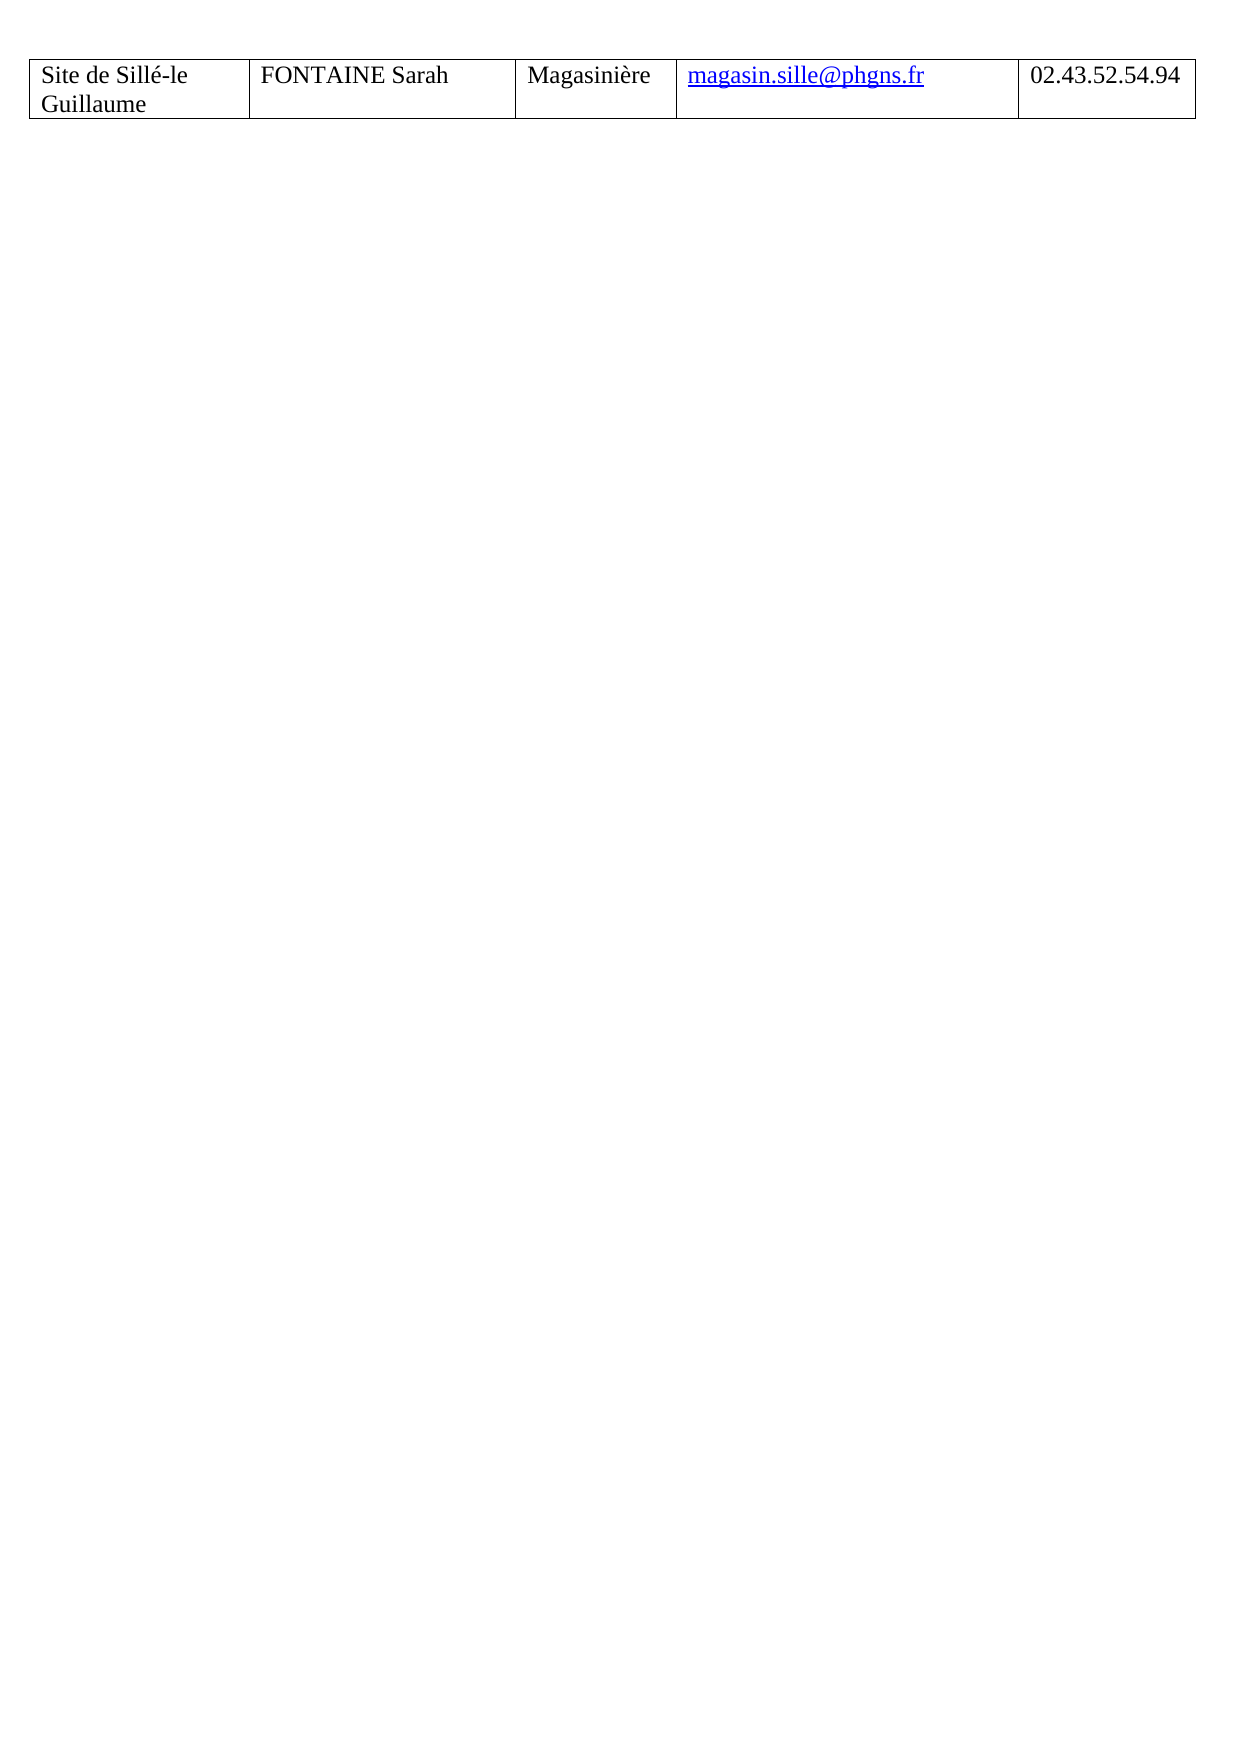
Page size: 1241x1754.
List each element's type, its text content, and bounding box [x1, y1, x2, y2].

table_cell FONTAINE Sarah [250, 60, 515, 118]
table_cell Site de Sillé-le Guillaume [30, 60, 249, 118]
table_cell magasin.sille@phgns.fr [677, 60, 1018, 118]
table_cell Magasinière [516, 60, 676, 118]
table_cell 02.43.52.54.94 [1019, 60, 1195, 118]
